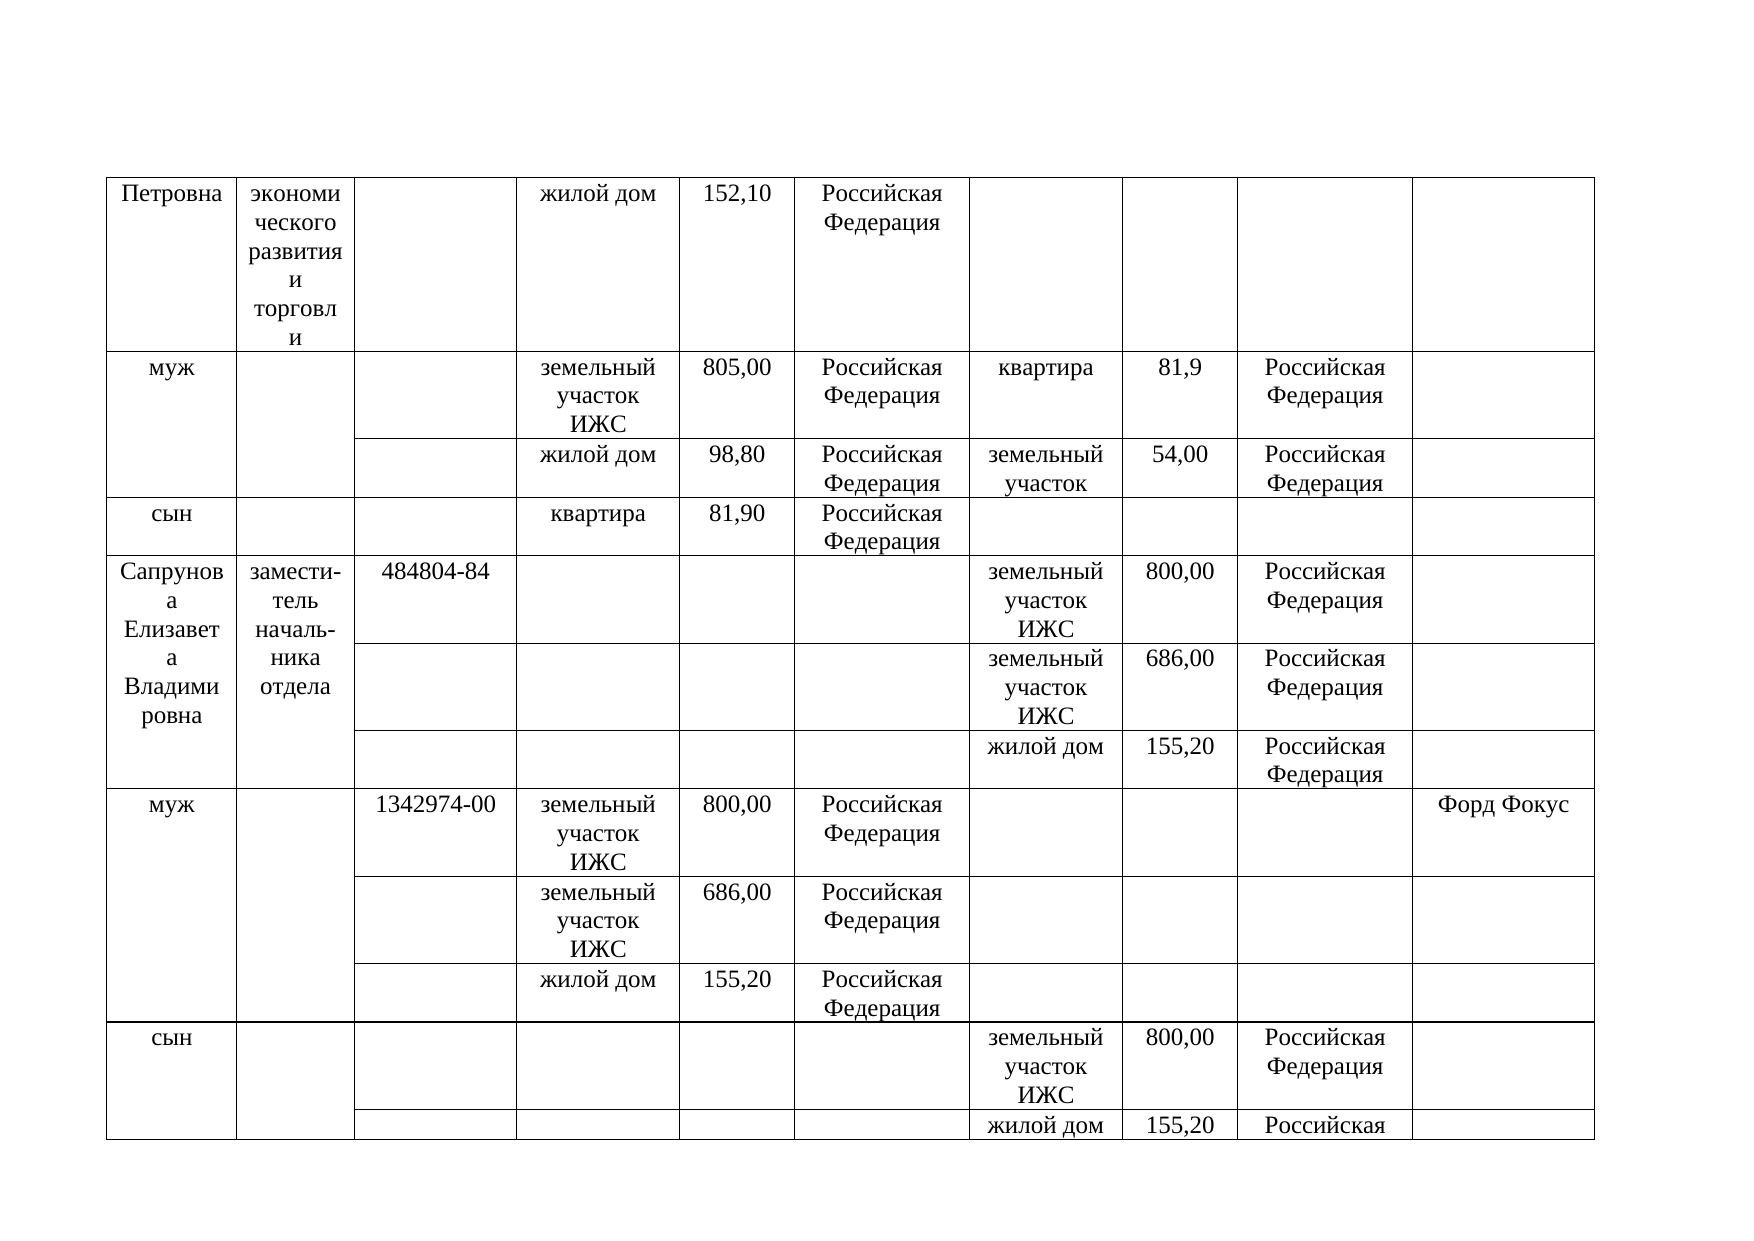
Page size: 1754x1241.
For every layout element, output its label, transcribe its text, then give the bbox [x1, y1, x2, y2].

table_cell квартира [970, 352, 1122, 438]
table_cell [970, 498, 1122, 555]
table_cell 155,20 [1123, 1110, 1237, 1138]
table_cell Российская Федерация [795, 964, 969, 1021]
table_cell Российская Федерация [1238, 644, 1412, 730]
table_cell [1413, 1110, 1594, 1138]
table_cell земельный участок ИЖС [517, 789, 679, 876]
table_cell жилой дом [970, 731, 1122, 788]
table_cell земельный участок ИЖС [517, 352, 679, 438]
table_cell [1413, 731, 1594, 788]
table_cell земельный участок ИЖС [970, 644, 1122, 730]
table_cell 800,00 [1123, 1023, 1237, 1109]
table_cell [680, 556, 794, 642]
table_cell муж [107, 789, 236, 1021]
table_cell жилой дом [517, 178, 679, 351]
table_cell 484804-84 [355, 556, 516, 642]
table_cell [1413, 964, 1594, 1021]
table_cell 98,80 [680, 439, 794, 497]
table_cell 805,00 [680, 352, 794, 438]
table_cell [517, 731, 679, 788]
table_cell [355, 439, 516, 497]
table_cell [1238, 498, 1412, 555]
table_cell сын [107, 498, 236, 555]
table_cell [795, 1023, 969, 1109]
table_cell земельный участок ИЖС [970, 556, 1122, 642]
table_cell [795, 556, 969, 642]
table_cell [237, 498, 354, 555]
table_cell муж [107, 352, 236, 497]
table_cell Российская Федерация [795, 498, 969, 555]
table_cell [795, 644, 969, 730]
table_cell [680, 731, 794, 788]
table_cell [1238, 877, 1412, 963]
table_cell [355, 352, 516, 438]
table_cell [355, 644, 516, 730]
table_cell [1123, 964, 1237, 1021]
table_cell земельный участок [970, 439, 1122, 497]
table_cell [970, 877, 1122, 963]
table_cell [680, 1023, 794, 1109]
table_cell 686,00 [1123, 644, 1237, 730]
table_cell 800,00 [1123, 556, 1237, 642]
table_cell [237, 352, 354, 497]
table_cell [970, 789, 1122, 876]
table_cell [1123, 498, 1237, 555]
table_cell [1413, 877, 1594, 963]
table_cell [517, 1110, 679, 1138]
table_cell [680, 1110, 794, 1138]
table_cell [1413, 1023, 1594, 1109]
table_cell [1413, 644, 1594, 730]
table_cell [1123, 178, 1237, 351]
table_cell 155,20 [1123, 731, 1237, 788]
table_cell [1413, 178, 1594, 351]
table_cell [355, 178, 516, 351]
table_cell квартира [517, 498, 679, 555]
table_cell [795, 178, 969, 351]
table_cell 152,10 [680, 178, 794, 351]
table_cell [355, 1023, 516, 1109]
table_cell [970, 178, 1122, 351]
table_cell [237, 789, 354, 1021]
table_cell [355, 877, 516, 963]
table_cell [1238, 1110, 1412, 1138]
table_cell [517, 1023, 679, 1109]
table_cell 155,20 [680, 964, 794, 1021]
table_cell сын [107, 1023, 236, 1138]
table_cell [517, 556, 679, 642]
table_cell Российская Федерация [795, 877, 969, 963]
table_cell [1413, 498, 1594, 555]
table_cell [795, 1110, 969, 1138]
table_cell Российская Федерация [1238, 439, 1412, 497]
table_cell жилой дом [517, 439, 679, 497]
table_cell [1413, 439, 1594, 497]
table_cell 1342974-00 [355, 789, 516, 876]
table_cell жилой дом [517, 964, 679, 1021]
table_cell [1413, 352, 1594, 438]
table_cell Российская Федерация [1238, 352, 1412, 438]
table_cell [355, 1110, 516, 1138]
table_cell [680, 644, 794, 730]
table_cell [795, 731, 969, 788]
table_cell [517, 644, 679, 730]
table_cell [237, 1023, 354, 1138]
table_cell 54,00 [1123, 439, 1237, 497]
table_cell земельный участок ИЖС [517, 877, 679, 963]
table_cell Российская Федерация [1238, 1023, 1412, 1109]
table_cell Форд Фокус [1413, 789, 1594, 876]
table_cell Российская Федерация [795, 352, 969, 438]
table_cell Российская Федерация [1238, 731, 1412, 788]
table_cell [1413, 556, 1594, 642]
table_cell [355, 498, 516, 555]
table_cell Сапрунова Елизавета Владимировна [107, 556, 236, 788]
table_cell 81,90 [680, 498, 794, 555]
table_cell 800,00 [680, 789, 794, 876]
table_cell [970, 964, 1122, 1021]
table_cell Российская Федерация [795, 789, 969, 876]
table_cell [107, 178, 236, 351]
table_cell [355, 964, 516, 1021]
table_cell Российская Федерация [1238, 556, 1412, 642]
table_cell [1123, 789, 1237, 876]
table_cell жилой дом [970, 1110, 1122, 1138]
table_cell 81,9 [1123, 352, 1237, 438]
table_cell 686,00 [680, 877, 794, 963]
table_cell [1238, 789, 1412, 876]
table_cell земельный участок ИЖС [970, 1023, 1122, 1109]
table_cell Российская Федерация [795, 439, 969, 497]
table_cell [1238, 964, 1412, 1021]
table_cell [237, 178, 354, 351]
table_cell замести-тель началь-ника отдела [237, 556, 354, 788]
table_cell [1238, 178, 1412, 351]
table_cell [1123, 877, 1237, 963]
table_cell [355, 731, 516, 788]
